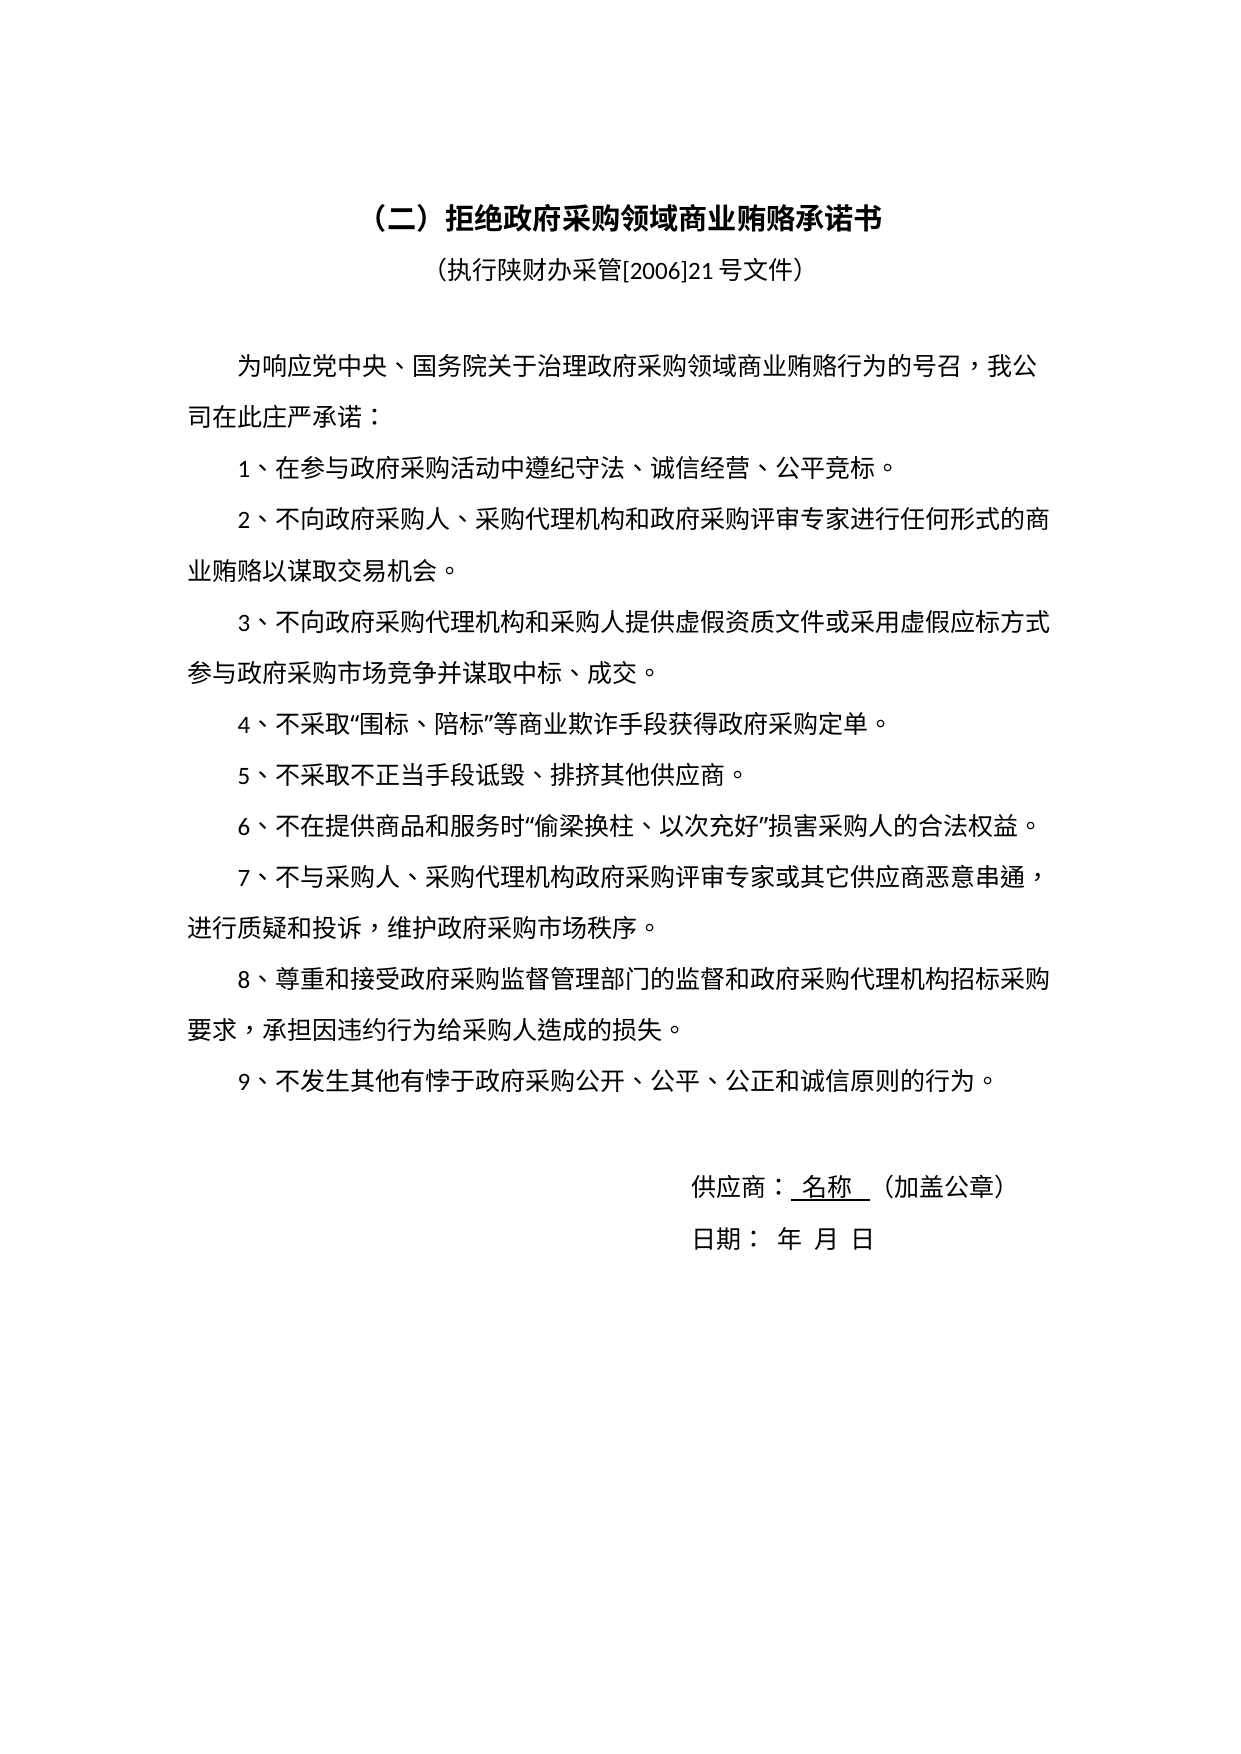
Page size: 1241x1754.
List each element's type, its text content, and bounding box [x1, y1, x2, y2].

text 日期： 年 月 日 [187, 1222, 1053, 1256]
text 5、不采取不正当手段诋毁、排挤其他供应商。 [187, 757, 1053, 791]
text 2、不向政府采购人、采购代理机构和政府采购评审专家进行任何形式的商业贿赂以谋取交易机会。 [187, 502, 1053, 587]
text 3、不向政府采购代理机构和采购人提供虚假资质文件或采用虚假应标方式参与政府采购市场竞争并谋取中标、成交。 [187, 604, 1053, 689]
text 为响应党中央、国务院关于治理政府采购领域商业贿赂行为的号召，我公司在此庄严承诺： [187, 349, 1053, 434]
text （二）拒绝政府采购领域商业贿赂承诺书 [187, 202, 1053, 236]
text 9、不发生其他有悖于政府采购公开、公平、公正和诚信原则的行为。 [187, 1064, 1053, 1098]
text 7、不与采购人、采购代理机构政府采购评审专家或其它供应商恶意串通，进行质疑和投诉，维护政府采购市场秩序。 [187, 859, 1053, 944]
text 供应商： 名称 （加盖公章） [187, 1170, 1053, 1204]
text （执行陕财办采管[2006]21号文件） [187, 252, 1053, 286]
text 4、不采取“围标、陪标”等商业欺诈手段获得政府采购定单。 [187, 706, 1053, 740]
text 8、尊重和接受政府采购监督管理部门的监督和政府采购代理机构招标采购要求，承担因违约行为给采购人造成的损失。 [187, 962, 1053, 1047]
text 6、不在提供商品和服务时“偷梁换柱、以次充好”损害采购人的合法权益。 [187, 808, 1053, 842]
text 1、在参与政府采购活动中遵纪守法、诚信经营、公平竞标。 [187, 451, 1053, 485]
